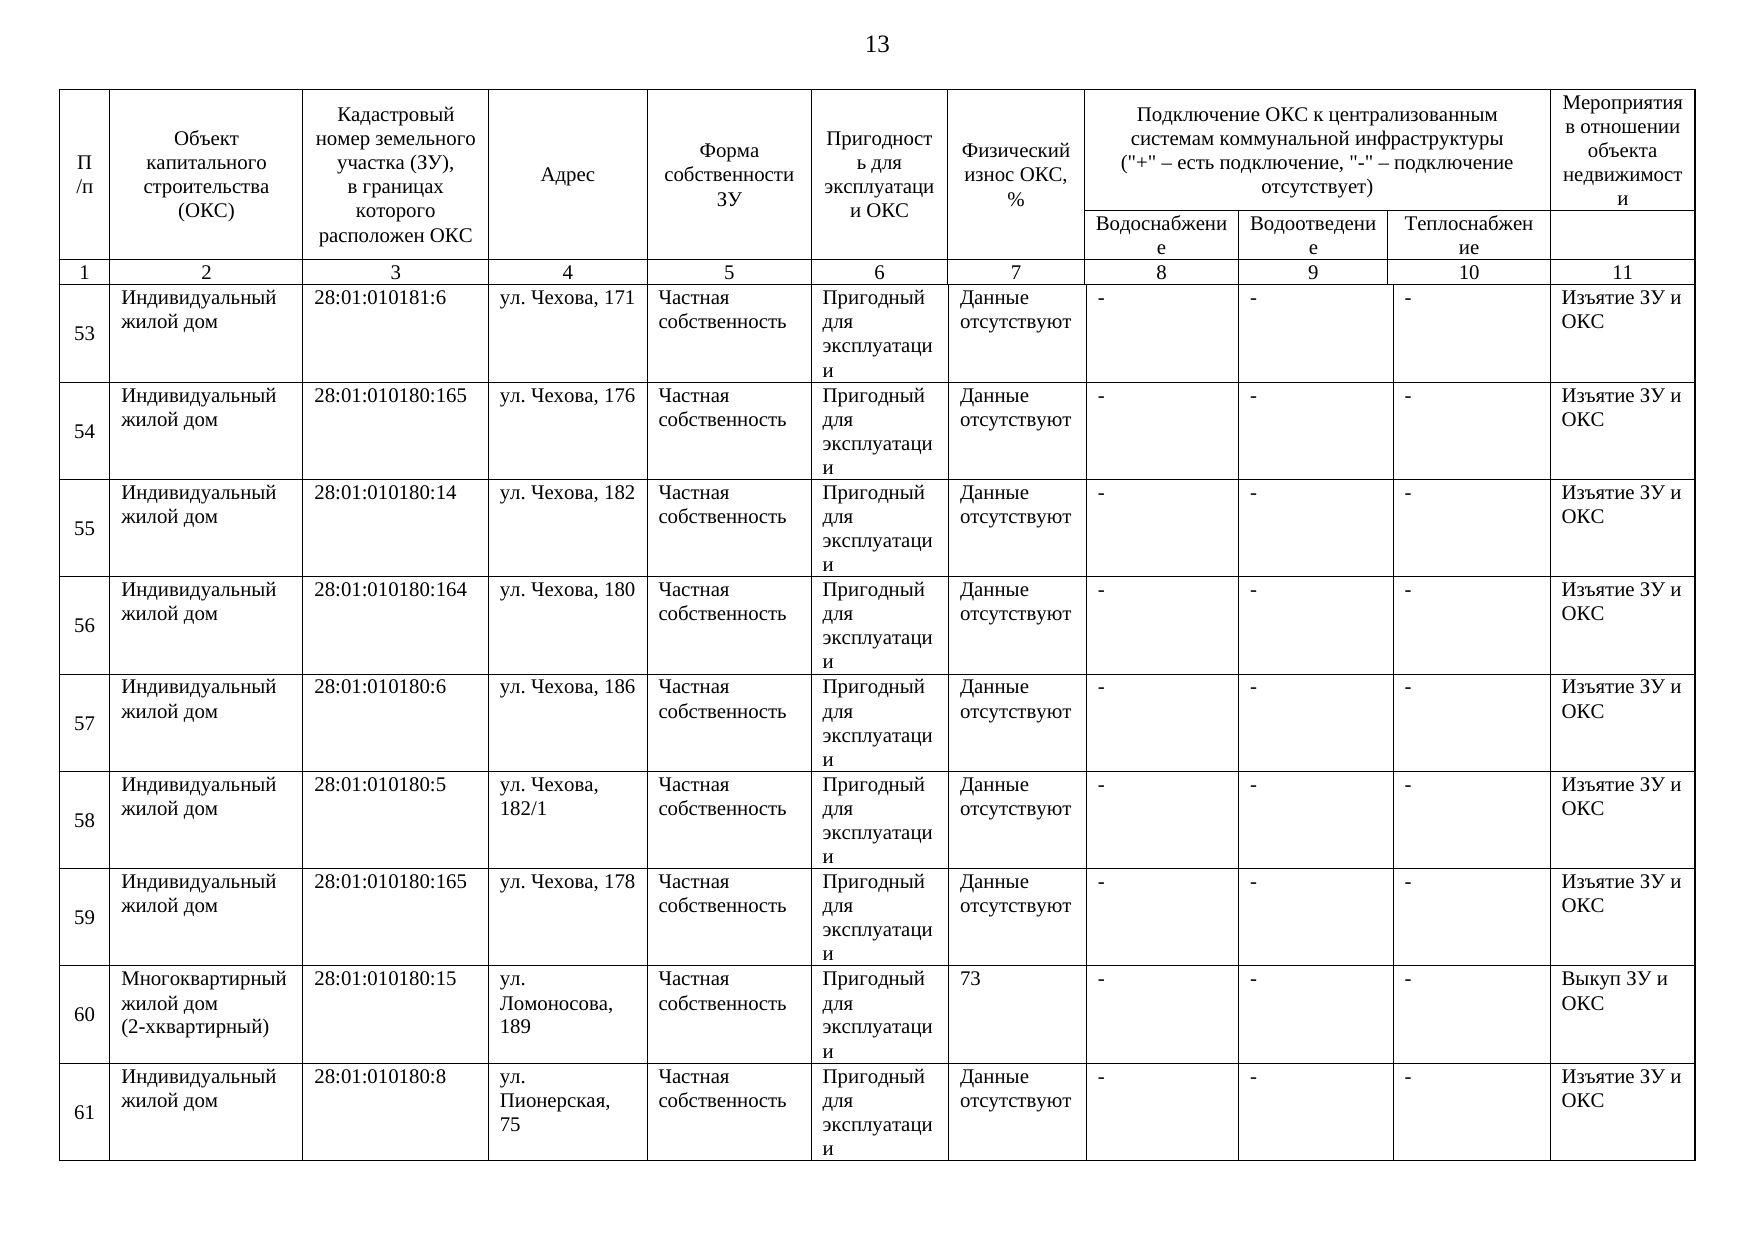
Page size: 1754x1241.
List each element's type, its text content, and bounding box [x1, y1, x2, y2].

table_cell Индивидуальный жилой дом [110, 772, 302, 868]
table_cell ул. Чехова, 178 [489, 869, 647, 965]
table_cell ул. Чехова, 171 [489, 285, 647, 382]
table_header Форма собственности ЗУ [648, 90, 811, 259]
table_header Адрес [489, 90, 647, 259]
table_cell - [1394, 1064, 1550, 1160]
table_cell - [1394, 675, 1550, 771]
table_cell 10 [1388, 260, 1550, 284]
table_cell Выкуп ЗУ и ОКС [1551, 966, 1694, 1063]
table_cell 8 [1085, 260, 1238, 284]
table_cell Данные отсутствуют [949, 383, 1086, 479]
table_cell Частная собственность [648, 577, 811, 673]
table_cell - [1087, 675, 1238, 771]
table_cell ул. Ломоносова, 189 [489, 966, 647, 1063]
table_cell Частная собственность [648, 285, 811, 382]
table_cell Индивидуальный жилой дом [110, 285, 302, 382]
table_cell Водоснабжение [1085, 211, 1238, 259]
table_cell Изъятие ЗУ и ОКС [1551, 675, 1694, 771]
table_cell - [1394, 285, 1550, 382]
table_cell 28:01:010180:164 [303, 577, 488, 673]
table_cell - [1087, 285, 1238, 382]
table_cell Пригодный для эксплуатации [812, 675, 948, 771]
table_cell ул. Чехова, 180 [489, 577, 647, 673]
table_cell 11 [1551, 260, 1694, 284]
table_cell Пригодный для эксплуатации [812, 285, 948, 382]
table_cell Данные отсутствуют [949, 577, 1086, 673]
table_cell - [1394, 577, 1550, 673]
table_cell Водоотведение [1239, 211, 1387, 259]
table_cell 9 [1239, 260, 1387, 284]
table_cell - [1394, 772, 1550, 868]
table_cell ул. Чехова, 186 [489, 675, 647, 771]
table_cell [1551, 211, 1694, 259]
table_cell Данные отсутствуют [949, 869, 1086, 965]
table_cell Пригодный для эксплуатации [812, 1064, 948, 1160]
table_cell 28:01:010180:14 [303, 480, 488, 576]
table_cell Пригодный для эксплуатации [812, 577, 948, 673]
table_cell - [1087, 1064, 1238, 1160]
table_cell Изъятие ЗУ и ОКС [1551, 772, 1694, 868]
table_cell 56 [60, 577, 109, 673]
table_cell - [1239, 480, 1393, 576]
table_cell Индивидуальный жилой дом [110, 675, 302, 771]
table_cell Данные отсутствуют [949, 1064, 1086, 1160]
table_header Мероприятия в отношении объекта недвижимости [1551, 90, 1694, 210]
table_cell 28:01:010180:5 [303, 772, 488, 868]
table_cell - [1087, 577, 1238, 673]
table_cell Пригодный для эксплуатации [812, 869, 948, 965]
table_cell Многоквартирный жилой дом (2-хквартирный) [110, 966, 302, 1063]
table_cell Частная собственность [648, 966, 811, 1063]
table_cell - [1394, 480, 1550, 576]
table_cell Пригодный для эксплуатации [812, 966, 948, 1063]
table_cell Индивидуальный жилой дом [110, 869, 302, 965]
table_cell Индивидуальный жилой дом [110, 480, 302, 576]
table_cell 55 [60, 480, 109, 576]
table_cell Изъятие ЗУ и ОКС [1551, 383, 1694, 479]
table_cell - [1087, 772, 1238, 868]
table_cell Частная собственность [648, 383, 811, 479]
table_cell - [1239, 577, 1393, 673]
table_header П /п [60, 90, 109, 259]
table_cell 7 [948, 260, 1084, 284]
table_cell 61 [60, 1064, 109, 1160]
table_cell Частная собственность [648, 869, 811, 965]
table_cell Индивидуальный жилой дом [110, 577, 302, 673]
table_header Пригодность для эксплуатации ОКС [812, 90, 947, 259]
table_cell Пригодный для эксплуатации [812, 772, 948, 868]
table_cell ул. Чехова, 176 [489, 383, 647, 479]
table_cell - [1087, 480, 1238, 576]
table_cell - [1239, 772, 1393, 868]
table_cell 6 [812, 260, 947, 284]
table_cell - [1239, 1064, 1393, 1160]
table_cell Частная собственность [648, 1064, 811, 1160]
table_cell 58 [60, 772, 109, 868]
table_cell 1 [60, 260, 109, 284]
table_cell 2 [110, 260, 302, 284]
table_cell - [1394, 869, 1550, 965]
table_cell 54 [60, 383, 109, 479]
table_cell 59 [60, 869, 109, 965]
table_cell 60 [60, 966, 109, 1063]
table_cell Данные отсутствуют [949, 772, 1086, 868]
table_cell Частная собственность [648, 480, 811, 576]
table_cell Данные отсутствуют [949, 480, 1086, 576]
table_cell Изъятие ЗУ и ОКС [1551, 577, 1694, 673]
table_cell - [1087, 869, 1238, 965]
table_cell 28:01:010180:165 [303, 869, 488, 965]
table_cell - [1239, 869, 1393, 965]
table_cell Индивидуальный жилой дом [110, 1064, 302, 1160]
table_cell 57 [60, 675, 109, 771]
table_cell 28:01:010180:15 [303, 966, 488, 1063]
table_cell Пригодный для эксплуатации [812, 383, 948, 479]
table_cell 5 [648, 260, 811, 284]
table_header Кадастровый номер земельного участка (ЗУ), в границах которого расположен ОКС [303, 90, 488, 259]
table_cell ул. Пионерская, 75 [489, 1064, 647, 1160]
table_header Объект капитального строительства (ОКС) [110, 90, 302, 259]
table_header Физический износ ОКС, % [948, 90, 1084, 259]
table_cell - [1087, 966, 1238, 1063]
table_cell - [1394, 383, 1550, 479]
table_cell Индивидуальный жилой дом [110, 383, 302, 479]
table_cell Теплоснабжение [1388, 211, 1550, 259]
table_cell - [1239, 675, 1393, 771]
table_header Подключение ОКС к централизованным системам коммунальной инфраструктуры ("+" – есть подключение, "-" – подключение отсутствует) [1085, 90, 1550, 210]
table_cell - [1087, 383, 1238, 479]
table_cell Частная собственность [648, 675, 811, 771]
table_cell Изъятие ЗУ и ОКС [1551, 285, 1694, 382]
table_cell Изъятие ЗУ и ОКС [1551, 869, 1694, 965]
table_cell - [1239, 285, 1393, 382]
table_cell 3 [303, 260, 488, 284]
table_cell ул. Чехова, 182/1 [489, 772, 647, 868]
table_cell ул. Чехова, 182 [489, 480, 647, 576]
table_cell 53 [60, 285, 109, 382]
table_cell - [1239, 383, 1393, 479]
table_cell Данные отсутствуют [949, 675, 1086, 771]
table_cell Изъятие ЗУ и ОКС [1551, 480, 1694, 576]
table_cell 4 [489, 260, 647, 284]
table_cell - [1239, 966, 1393, 1063]
table_cell 28:01:010180:6 [303, 675, 488, 771]
table_cell Изъятие ЗУ и ОКС [1551, 1064, 1694, 1160]
table_cell 28:01:010180:8 [303, 1064, 488, 1160]
table_cell 73 [949, 966, 1086, 1063]
table_cell - [1394, 966, 1550, 1063]
table_cell Частная собственность [648, 772, 811, 868]
table_cell Данные отсутствуют [949, 285, 1086, 382]
table_cell Пригодный для эксплуатации [812, 480, 948, 576]
table_cell 28:01:010180:165 [303, 383, 488, 479]
table_cell 28:01:010181:6 [303, 285, 488, 382]
